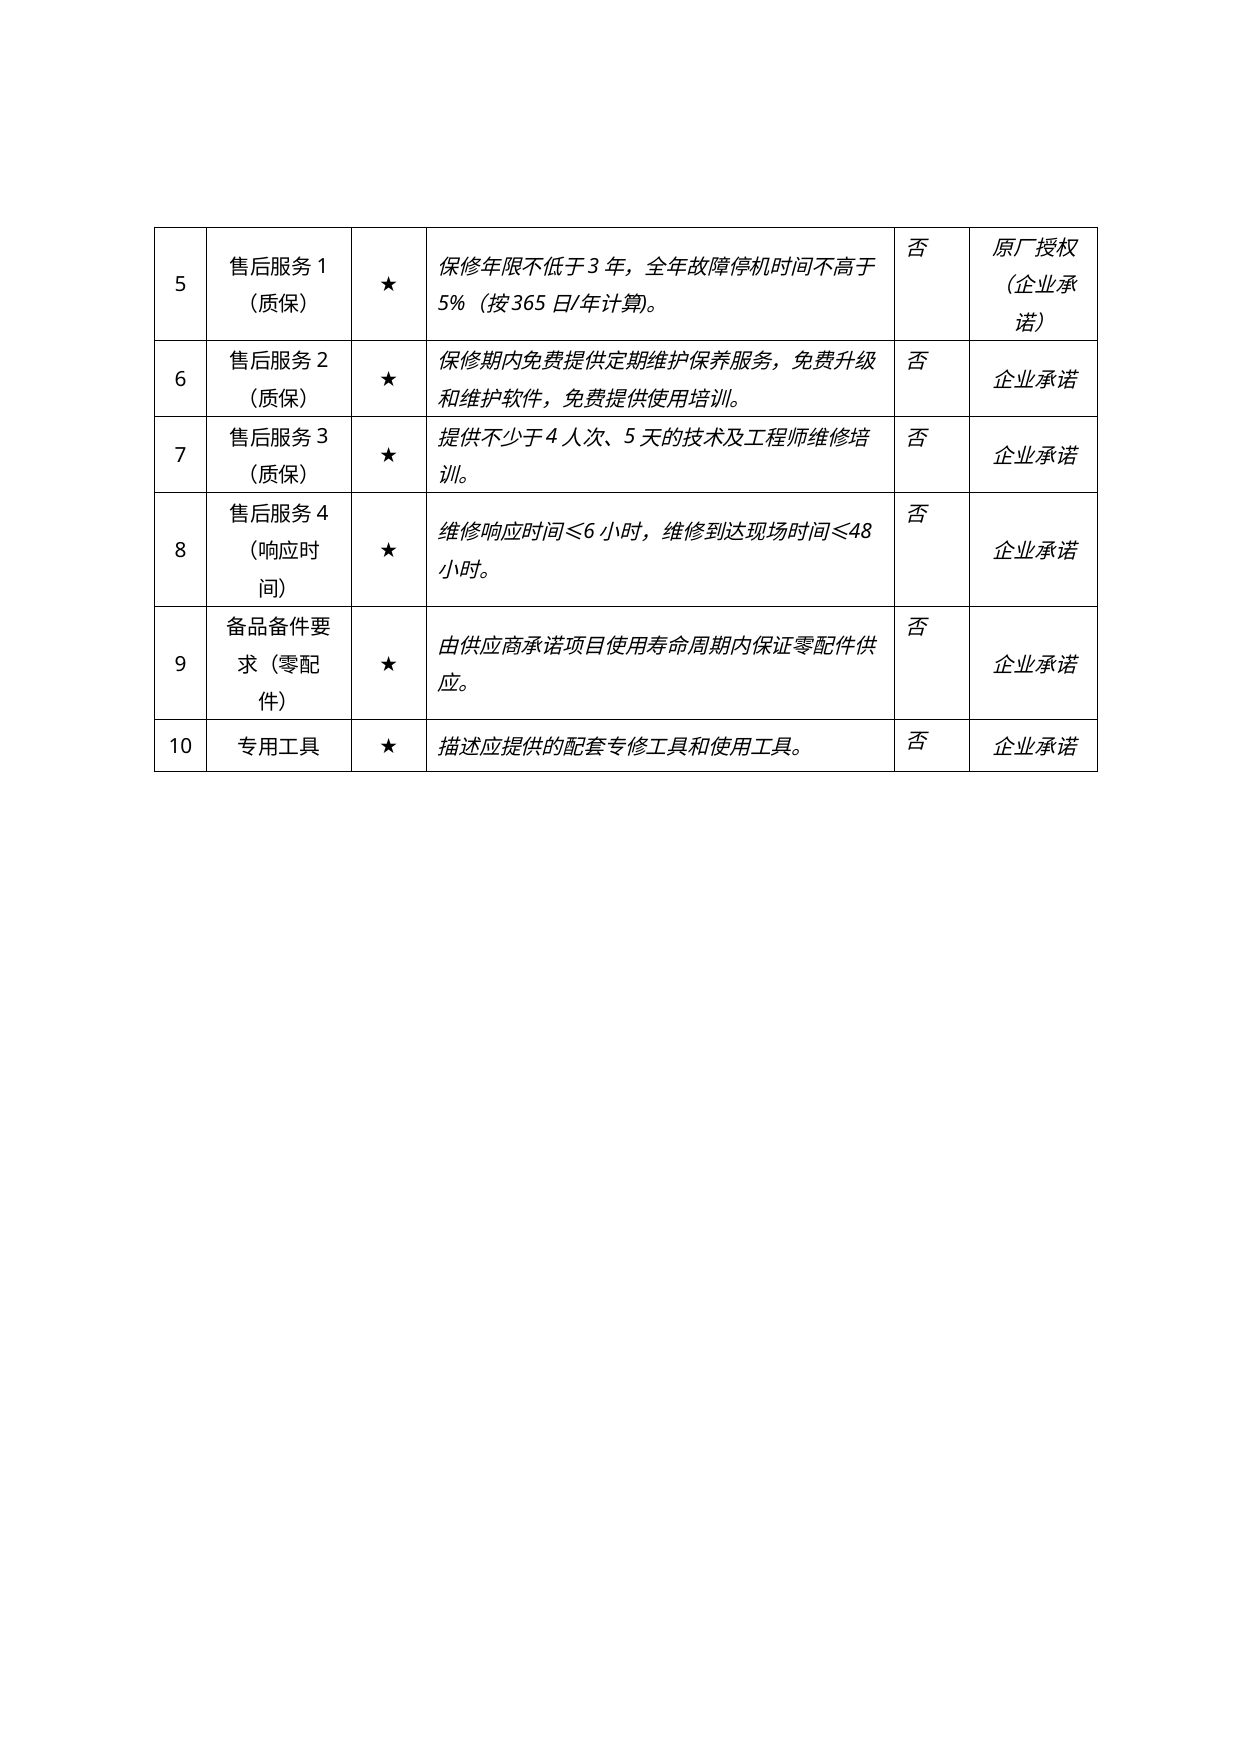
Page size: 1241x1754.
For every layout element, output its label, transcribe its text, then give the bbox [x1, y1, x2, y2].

table_cell 备品备件要求（零配件） [207, 607, 351, 719]
table_cell 售后服务2 （质保） [207, 341, 351, 416]
table_cell 5 [155, 228, 206, 340]
table_cell 6 [155, 341, 206, 416]
table_cell 否 [895, 228, 969, 340]
table_cell 由供应商承诺项目使用寿命周期内保证零配件供应。 [427, 607, 894, 719]
table_cell 保修年限不低于3年，全年故障停机时间不高于5%（按365日/年计算)。 [427, 228, 894, 340]
table_cell ★ [352, 228, 426, 340]
table_cell 售后服务4 （响应时间） [207, 493, 351, 606]
table_cell 企业承诺 [970, 493, 1097, 606]
table_cell 9 [155, 607, 206, 719]
table_cell 企业承诺 [970, 417, 1097, 492]
table_cell 售后服务1 （质保） [207, 228, 351, 340]
table_cell 否 [895, 341, 969, 416]
table_cell 售后服务3 （质保） [207, 417, 351, 492]
table_cell ★ [352, 720, 426, 771]
table_cell 否 [895, 493, 969, 606]
table_cell ★ [352, 341, 426, 416]
table_cell 描述应提供的配套专修工具和使用工具。 [427, 720, 894, 771]
table_cell 否 [895, 720, 969, 771]
table_cell 维修响应时间≤6小时，维修到达现场时间≤48小时。 [427, 493, 894, 606]
table_cell ★ [352, 493, 426, 606]
table_cell 7 [155, 417, 206, 492]
table_cell 企业承诺 [970, 607, 1097, 719]
table_cell 8 [155, 493, 206, 606]
table_cell 否 [895, 417, 969, 492]
table_cell 10 [155, 720, 206, 771]
table_cell ★ [352, 607, 426, 719]
table_cell 企业承诺 [970, 720, 1097, 771]
table_cell 专用工具 [207, 720, 351, 771]
table_cell 提供不少于4人次、5天的技术及工程师维修培训。 [427, 417, 894, 492]
table_cell ★ [352, 417, 426, 492]
table_cell 否 [895, 607, 969, 719]
table_cell 保修期内免费提供定期维护保养服务，免费升级和维护软件，免费提供使用培训。 [427, 341, 894, 416]
table_cell 企业承诺 [970, 341, 1097, 416]
table_cell 原厂授权（企业承诺） [970, 228, 1097, 340]
